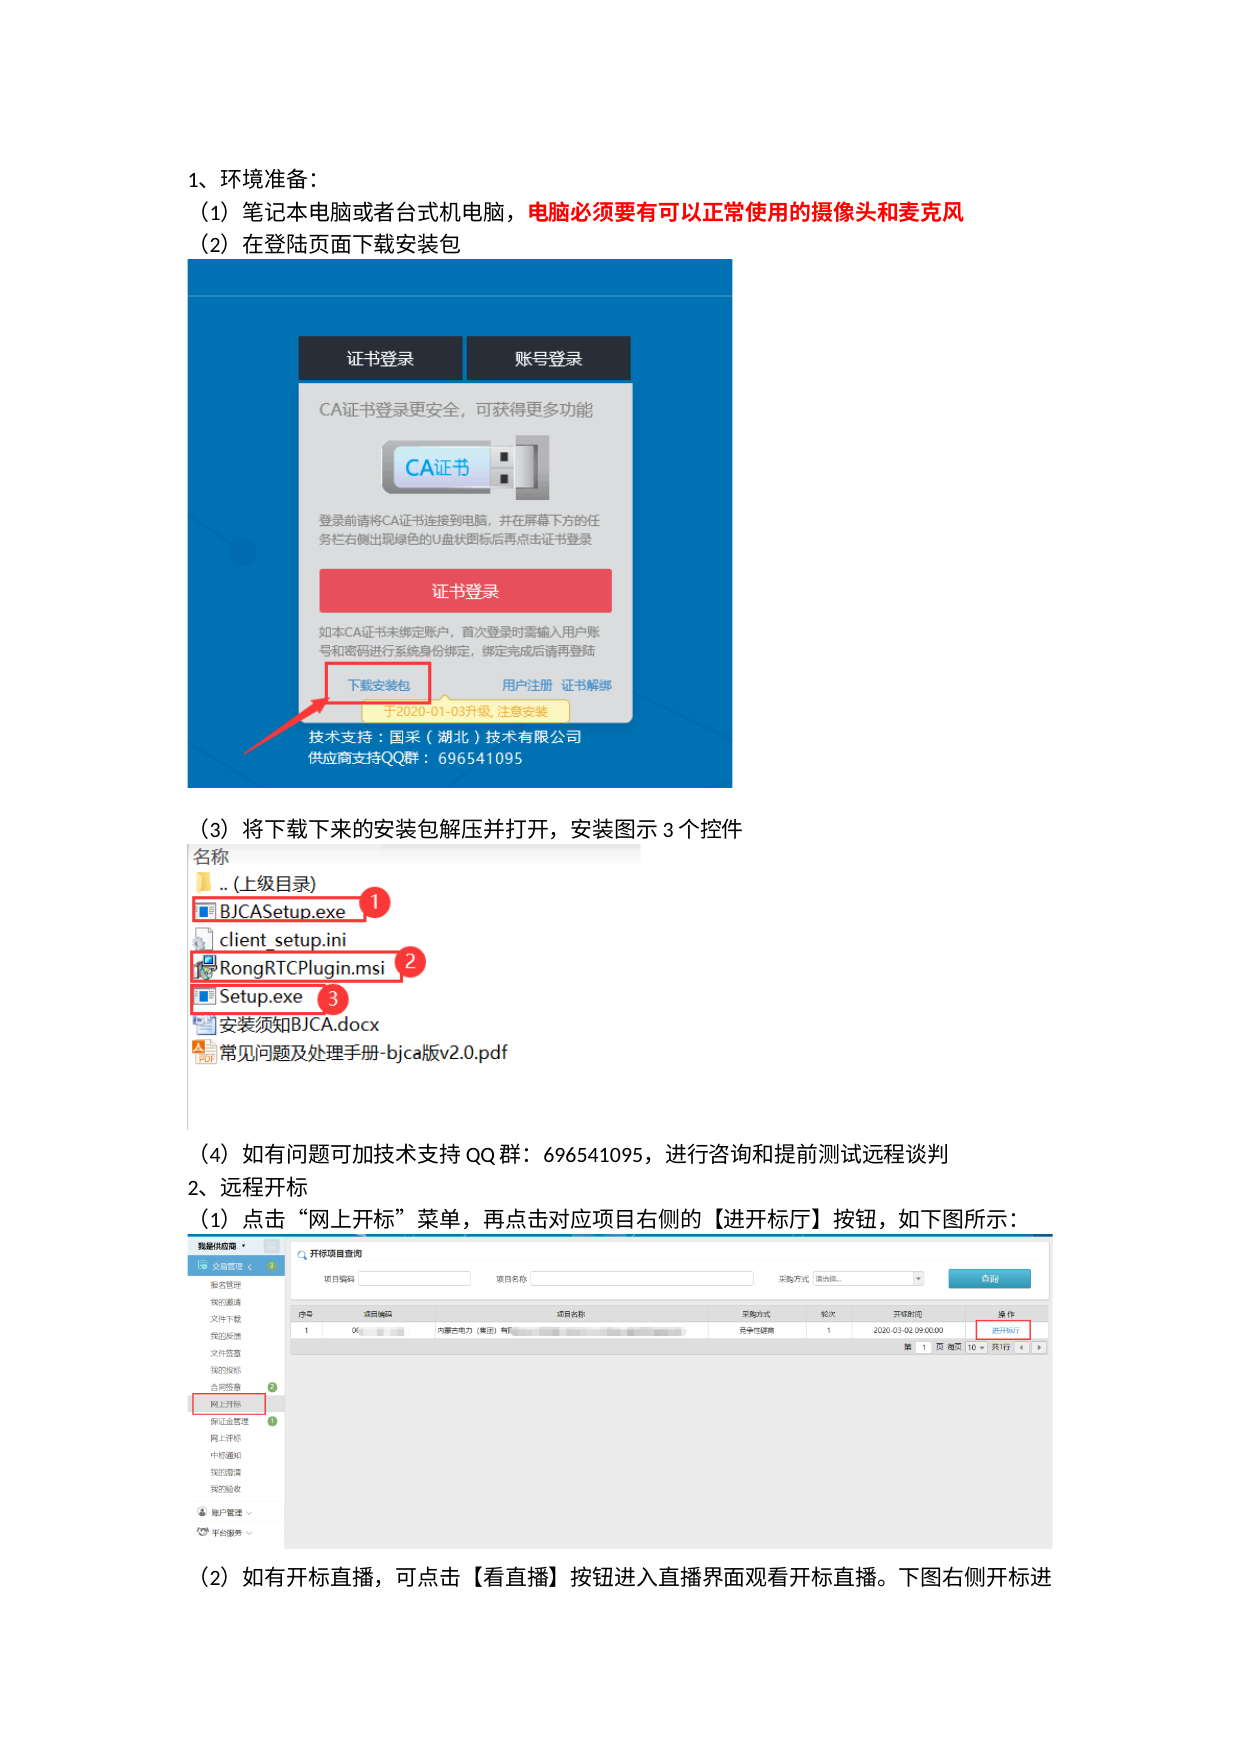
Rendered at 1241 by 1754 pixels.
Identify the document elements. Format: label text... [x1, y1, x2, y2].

picture [187, 1234, 1053, 1549]
text 1、环境准备： [187, 162, 1053, 194]
text （2）在登陆页面下载安装包 [187, 227, 1053, 259]
text 2、远程开标 [187, 1169, 1053, 1202]
text （3）将下载下来的安装包解压并打开，安装图示3个控件 [187, 812, 1053, 844]
picture [187, 844, 641, 1130]
text （1）笔记本电脑或者台式机电脑，电脑必须要有可以正常使用的摄像头和麦克风 [187, 194, 1053, 227]
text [187, 1559, 1053, 1592]
text （1）点击“网上开标”菜单，再点击对应项目右侧的【进开标厅】按钮，如下图所示： [187, 1202, 1053, 1234]
picture [187, 259, 733, 788]
text （4）如有问题可加技术支持QQ群：696541095，进行咨询和提前测试远程谈判 [187, 1137, 1053, 1169]
